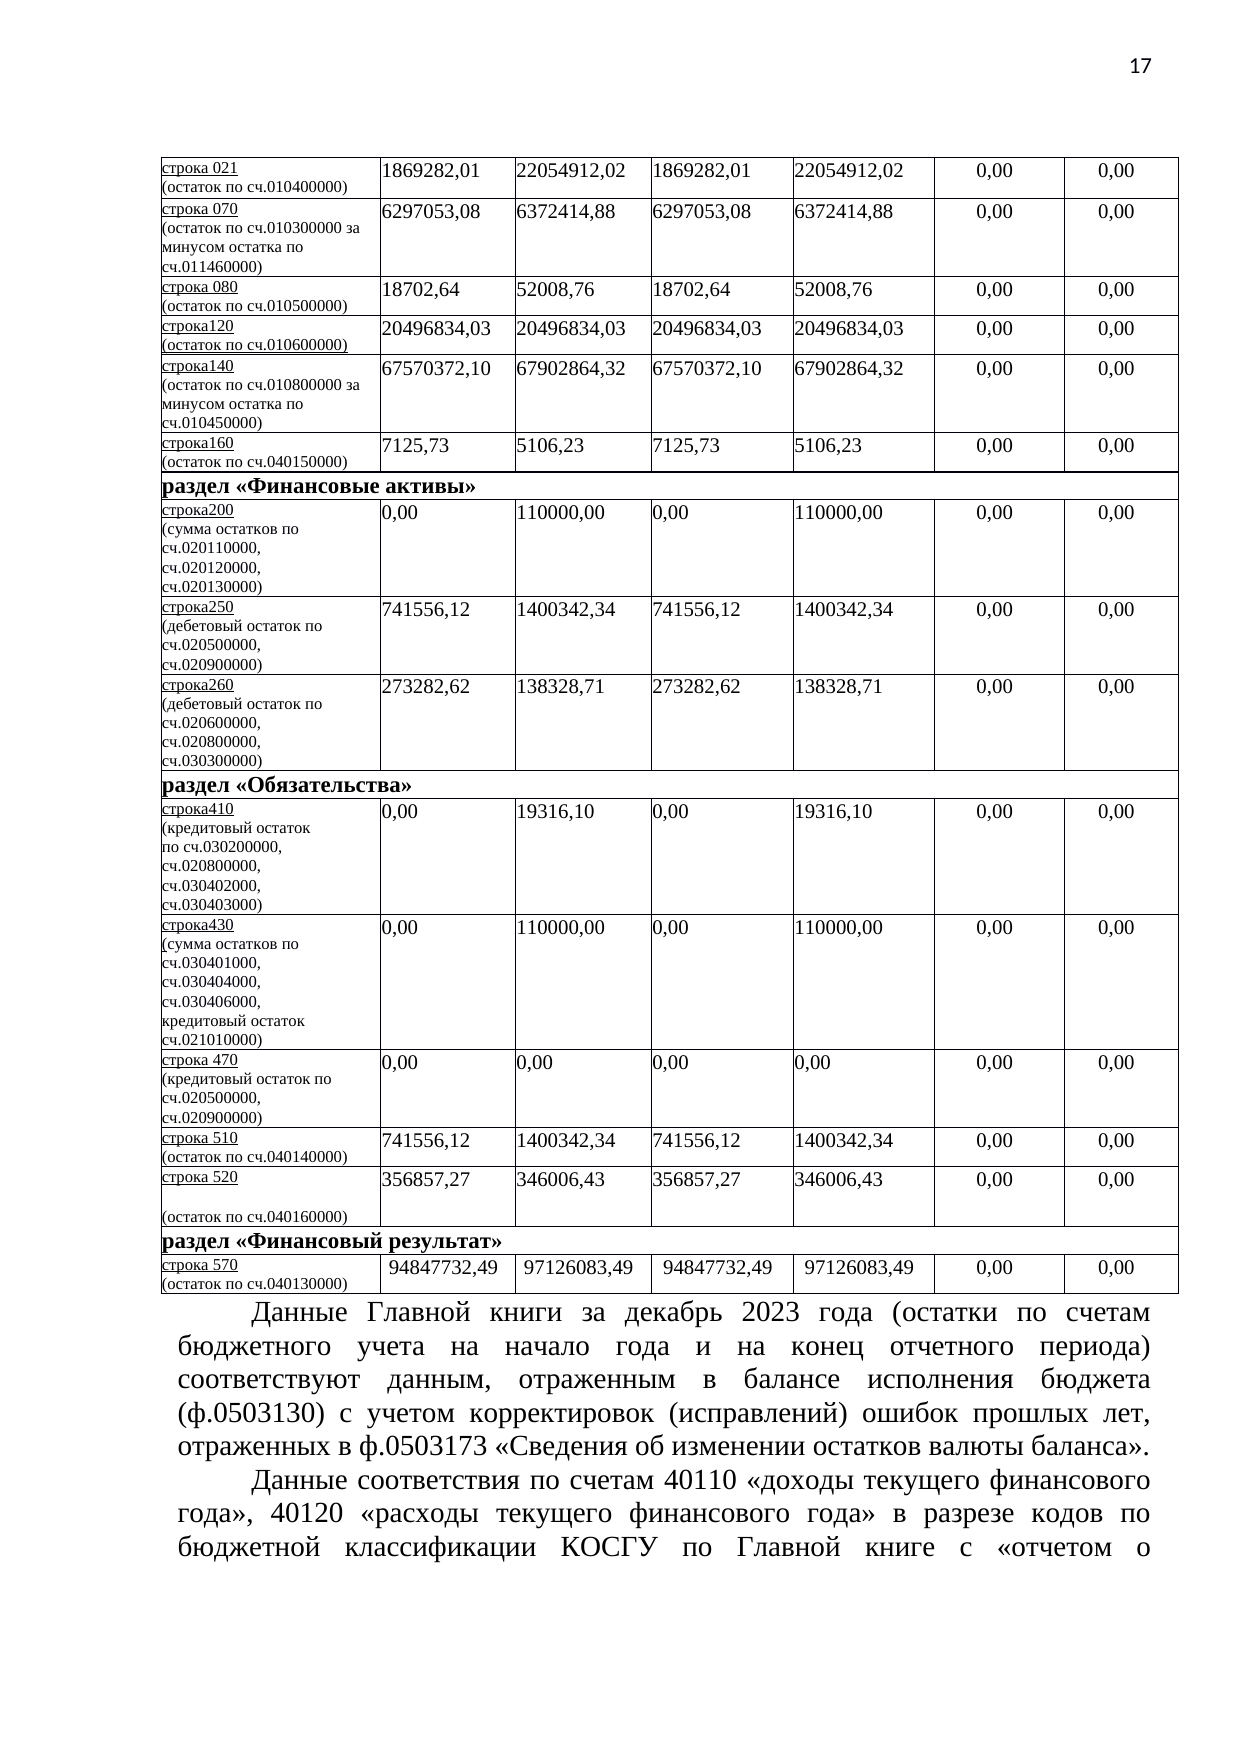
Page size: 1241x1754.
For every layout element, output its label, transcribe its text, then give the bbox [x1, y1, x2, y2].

table_cell 0,00 [1065, 799, 1178, 914]
table_cell 0,00 [1065, 1255, 1178, 1293]
table_cell 0,00 [935, 199, 1064, 276]
table_cell 94847732,49 [381, 1255, 515, 1293]
table_cell 20496834,03 [794, 316, 934, 354]
table_cell 356857,27 [652, 1167, 793, 1226]
table_cell 0,00 [935, 1167, 1064, 1226]
table_cell 0,00 [935, 433, 1064, 471]
table_cell 0,00 [935, 1128, 1064, 1166]
table_cell 1869282,01 [652, 158, 793, 198]
table_cell 7125,73 [381, 433, 515, 471]
table_cell 0,00 [935, 1255, 1064, 1293]
table_cell 0,00 [1065, 675, 1178, 770]
table_cell 0,00 [1065, 1128, 1178, 1166]
table_cell 20496834,03 [381, 316, 515, 354]
table_cell строка120 (остаток по сч.010600000) [162, 316, 380, 354]
table_cell 6372414,88 [794, 199, 934, 276]
table_cell 356857,27 [381, 1167, 515, 1226]
table_cell 0,00 [1065, 597, 1178, 673]
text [177, 1462, 1152, 1562]
table_cell 138328,71 [516, 675, 651, 770]
table_cell 273282,62 [652, 675, 793, 770]
table_cell строка200 (сумма остатков по сч.020110000, сч.020120000, сч.020130000) [162, 500, 380, 596]
table_cell 6297053,08 [381, 199, 515, 276]
table_cell 0,00 [935, 915, 1064, 1049]
table_cell 52008,76 [794, 277, 934, 315]
table_cell 110000,00 [794, 915, 934, 1049]
table_cell 0,00 [1065, 158, 1178, 198]
table_cell 0,00 [1065, 316, 1178, 354]
table_cell 0,00 [935, 158, 1064, 198]
table_cell 741556,12 [652, 1128, 793, 1166]
table_cell строка 520 (остаток по сч.040160000) [162, 1167, 380, 1226]
table_cell 52008,76 [516, 277, 651, 315]
table_cell строка160 (остаток по сч.040150000) [162, 433, 380, 471]
table_cell 97126083,49 [794, 1255, 934, 1293]
table_cell 1400342,34 [516, 597, 651, 673]
table_cell 1400342,34 [794, 597, 934, 673]
table_cell 6372414,88 [516, 199, 651, 276]
table_cell 0,00 [1065, 277, 1178, 315]
table_cell 346006,43 [794, 1167, 934, 1226]
table_cell 1869282,01 [381, 158, 515, 198]
table_cell 0,00 [935, 1050, 1064, 1127]
table_cell 0,00 [794, 1050, 934, 1127]
table_cell 346006,43 [516, 1167, 651, 1226]
table_cell 18702,64 [381, 277, 515, 315]
table_cell 0,00 [935, 799, 1064, 914]
table_cell 20496834,03 [516, 316, 651, 354]
table_cell 0,00 [935, 675, 1064, 770]
table_cell 110000,00 [794, 500, 934, 596]
table_cell 0,00 [652, 915, 793, 1049]
table_cell 18702,64 [652, 277, 793, 315]
table_cell строка 070 (остаток по сч.010300000 за минусом остатка по сч.011460000) [162, 199, 380, 276]
table_cell 138328,71 [794, 675, 934, 770]
table_cell 6297053,08 [652, 199, 793, 276]
table_cell 97126083,49 [516, 1255, 651, 1293]
table_cell 94847732,49 [652, 1255, 793, 1293]
table_cell 5106,23 [794, 433, 934, 471]
table_cell строка 470 (кредитовый остаток по сч.020500000, сч.020900000) [162, 1050, 380, 1127]
table_cell строка 510 (остаток по сч.040140000) [162, 1128, 380, 1166]
table_cell 0,00 [381, 500, 515, 596]
table_cell 1400342,34 [794, 1128, 934, 1166]
table_cell 0,00 [935, 355, 1064, 432]
table_cell строка 080 (остаток по сч.010500000) [162, 277, 380, 315]
table_cell 741556,12 [381, 1128, 515, 1166]
table_cell 22054912,02 [516, 158, 651, 198]
table_cell строка250 (дебетовый остаток по сч.020500000, сч.020900000) [162, 597, 380, 673]
table_cell 741556,12 [652, 597, 793, 673]
table_cell 19316,10 [516, 799, 651, 914]
table_cell раздел «Финансовый результат» [162, 1227, 1178, 1254]
table_cell 0,00 [1065, 199, 1178, 276]
table_cell 20496834,03 [652, 316, 793, 354]
table_cell 7125,73 [652, 433, 793, 471]
table_cell 19316,10 [794, 799, 934, 914]
table_cell 0,00 [652, 799, 793, 914]
table_cell 0,00 [1065, 1167, 1178, 1226]
table_cell строка430 (сумма остатков по сч.030401000, сч.030404000, сч.030406000, кредитовый остаток сч.021010000) [162, 915, 380, 1049]
table_cell раздел «Обязательства» [162, 771, 1178, 798]
table_cell 0,00 [652, 1050, 793, 1127]
table_cell 1400342,34 [516, 1128, 651, 1166]
table_cell 0,00 [1065, 433, 1178, 471]
table_cell 0,00 [652, 500, 793, 596]
table_cell 67902864,32 [794, 355, 934, 432]
table_cell строка140 (остаток по сч.010800000 за минусом остатка по сч.010450000) [162, 355, 380, 432]
table_cell 0,00 [381, 799, 515, 914]
table_cell 741556,12 [381, 597, 515, 673]
table_cell строка410 (кредитовый остаток по сч.030200000, сч.020800000, сч.030402000, сч.030403000) [162, 799, 380, 914]
table_cell 0,00 [516, 1050, 651, 1127]
table_cell 0,00 [1065, 355, 1178, 432]
table_cell 67902864,32 [516, 355, 651, 432]
table_cell 273282,62 [381, 675, 515, 770]
table_cell 0,00 [1065, 915, 1178, 1049]
table_cell 0,00 [381, 915, 515, 1049]
table_cell раздел «Финансовые активы» [162, 473, 1178, 499]
table_cell 110000,00 [516, 500, 651, 596]
table_cell 5106,23 [516, 433, 651, 471]
table_cell 0,00 [935, 597, 1064, 673]
table_cell 0,00 [935, 500, 1064, 596]
table_cell строка260 (дебетовый остаток по сч.020600000, сч.020800000, сч.030300000) [162, 675, 380, 770]
table_cell 22054912,02 [794, 158, 934, 198]
table_cell 0,00 [935, 316, 1064, 354]
table_cell 0,00 [1065, 1050, 1178, 1127]
table_cell 67570372,10 [381, 355, 515, 432]
table_cell 0,00 [935, 277, 1064, 315]
table_cell 67570372,10 [652, 355, 793, 432]
table_cell строка 021 (остаток по сч.010400000) [162, 158, 380, 198]
table_cell 0,00 [1065, 500, 1178, 596]
text Данные Главной книги за декабрь 2023 года (остатки по счетам бюджетного учета на начало года и на конец отчетного периода) соответствуют данным, отраженным в балансе исполнения бюджета (ф.0503130) с учетом корректировок (исправлений) ошибок прошлых лет, отраженных в ф.0503173 «Сведения об изменении остатков валюты баланса». [177, 1294, 1152, 1462]
table_cell строка 570 (остаток по сч.040130000) [162, 1255, 380, 1293]
table_cell 0,00 [381, 1050, 515, 1127]
table_cell 110000,00 [516, 915, 651, 1049]
